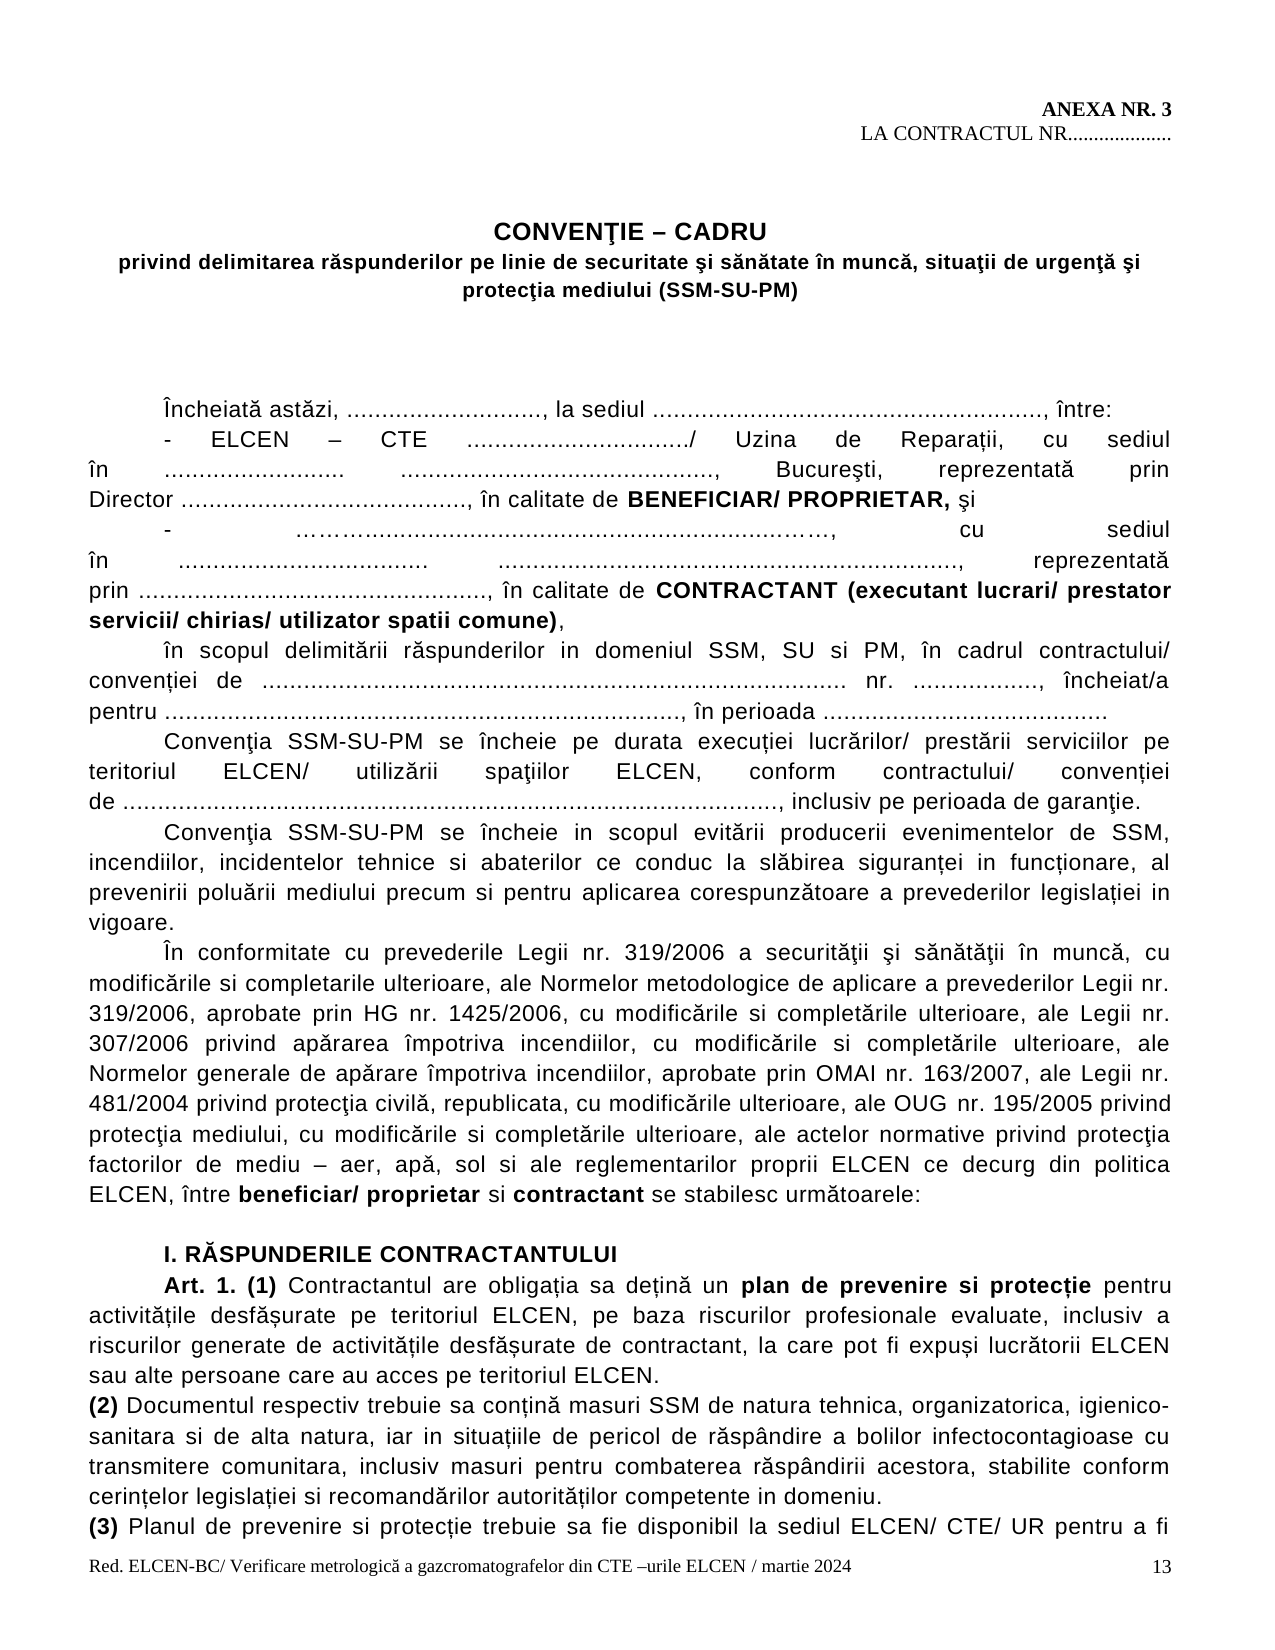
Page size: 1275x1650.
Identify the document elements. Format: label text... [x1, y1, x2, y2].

text (2) Documentul respectiv trebuie sa conțină masuri SSM de natura tehnica, organizatorica, igienico-sanitara si de alta natura, iar in situațiile de pericol de răspândire a bolilor infectocontagioase cu transmitere comunitara, inclusiv masuri pentru combaterea răspândirii acestora, stabilite conform cerințelor legislației si recomandărilor autorităților competente in domeniu. [89, 1392, 1172, 1509]
text - ELCEN – CTE ................................/ Uzina de Reparații, cu sediul în .......................... ............................................., Bucureşti, reprezentată prin Director ........................................., în calitate de BENEFICIAR/ PROPRIETAR, şi [89, 426, 1172, 513]
text Convenţia SSM-SU-PM se încheie in scopul evitării producerii evenimentelor de SSM, incendiilor, incidentelor tehnice si abaterilor ce conduc la slăbirea siguranței in funcționare, al prevenirii poluării mediului precum si pentru aplicarea corespunzătoare a prevederilor legislației in vigoare. [89, 818, 1172, 936]
text ANEXA NR. 3 [89, 97, 1172, 121]
text Art. 1. (1) Contractantul are obligația sa dețină un plan de prevenire si protecție pentru activitățile desfășurate pe teritoriul ELCEN, pe baza riscurilor profesionale evaluate, inclusiv a riscurilor generate de activitățile desfășurate de contractant, la care pot fi expuși lucrătorii ELCEN sau alte persoane care au acces pe teritoriul ELCEN. [89, 1272, 1172, 1389]
subtitle CONVENŢIE – CADRU [89, 217, 1172, 246]
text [89, 1513, 1172, 1540]
text - ………............................................................……, cu sediul în .................................... .................................................................., reprezentată prin .................................................., în calitate de CONTRACTANT (executant lucrari/ prestator servicii/ chirias/ utilizator spatii comune), [89, 516, 1172, 633]
text în scopul delimitării răspunderilor in domeniul SSM, SU si PM, în cadrul contractului/ convenției de .................................................................................... nr. .................., încheiat/a pentru .........................................................................., în perioada ......................................... [89, 637, 1172, 724]
text I. RĂSPUNDERILE CONTRACTANTULUI [89, 1241, 1172, 1268]
text În conformitate cu prevederile Legii nr. 319/2006 a securităţii şi sănătăţii în muncă, cu modificările si completarile ulterioare, ale Normelor metodologice de aplicare a prevederilor Legii nr. 319/2006, aprobate prin HG nr. 1425/2006, cu modificările si completările ulterioare, ale Legii nr. 307/2006 privind apǎrarea împotriva incendiilor, cu modificările si completările ulterioare, ale Normelor generale de apǎrare împotriva incendiilor, aprobate prin OMAI nr. 163/2007, ale Legii nr. 481/2004 privind protecţia civilǎ, republicata, cu modificările ulterioare, ale OUG nr. 195/2005 privind protecţia mediului, cu modificările si completările ulterioare, ale actelor normative privind protecţia factorilor de mediu – aer, apǎ, sol si ale reglementarilor proprii ELCEN ce decurg din politica ELCEN, între beneficiar/ proprietar si contractant se stabilesc următoarele: [89, 939, 1172, 1207]
text privind delimitarea răspunderilor pe linie de securitate şi sănătate în muncă, situaţii de urgenţă şi protecţia mediului (SSM-SU-PM) [89, 250, 1172, 301]
text Încheiată astăzi, ............................, la sediul ........................................................, între: [89, 396, 1172, 422]
text Convenţia SSM-SU-PM se încheie pe durata execuției lucrărilor/ prestării serviciilor pe teritoriul ELCEN/ utilizării spaţiilor ELCEN, conform contractului/ convenției de .............................................................................................., inclusiv pe perioada de garanţie. [89, 728, 1172, 815]
text LA CONTRACTUL NR.................... [89, 121, 1172, 145]
